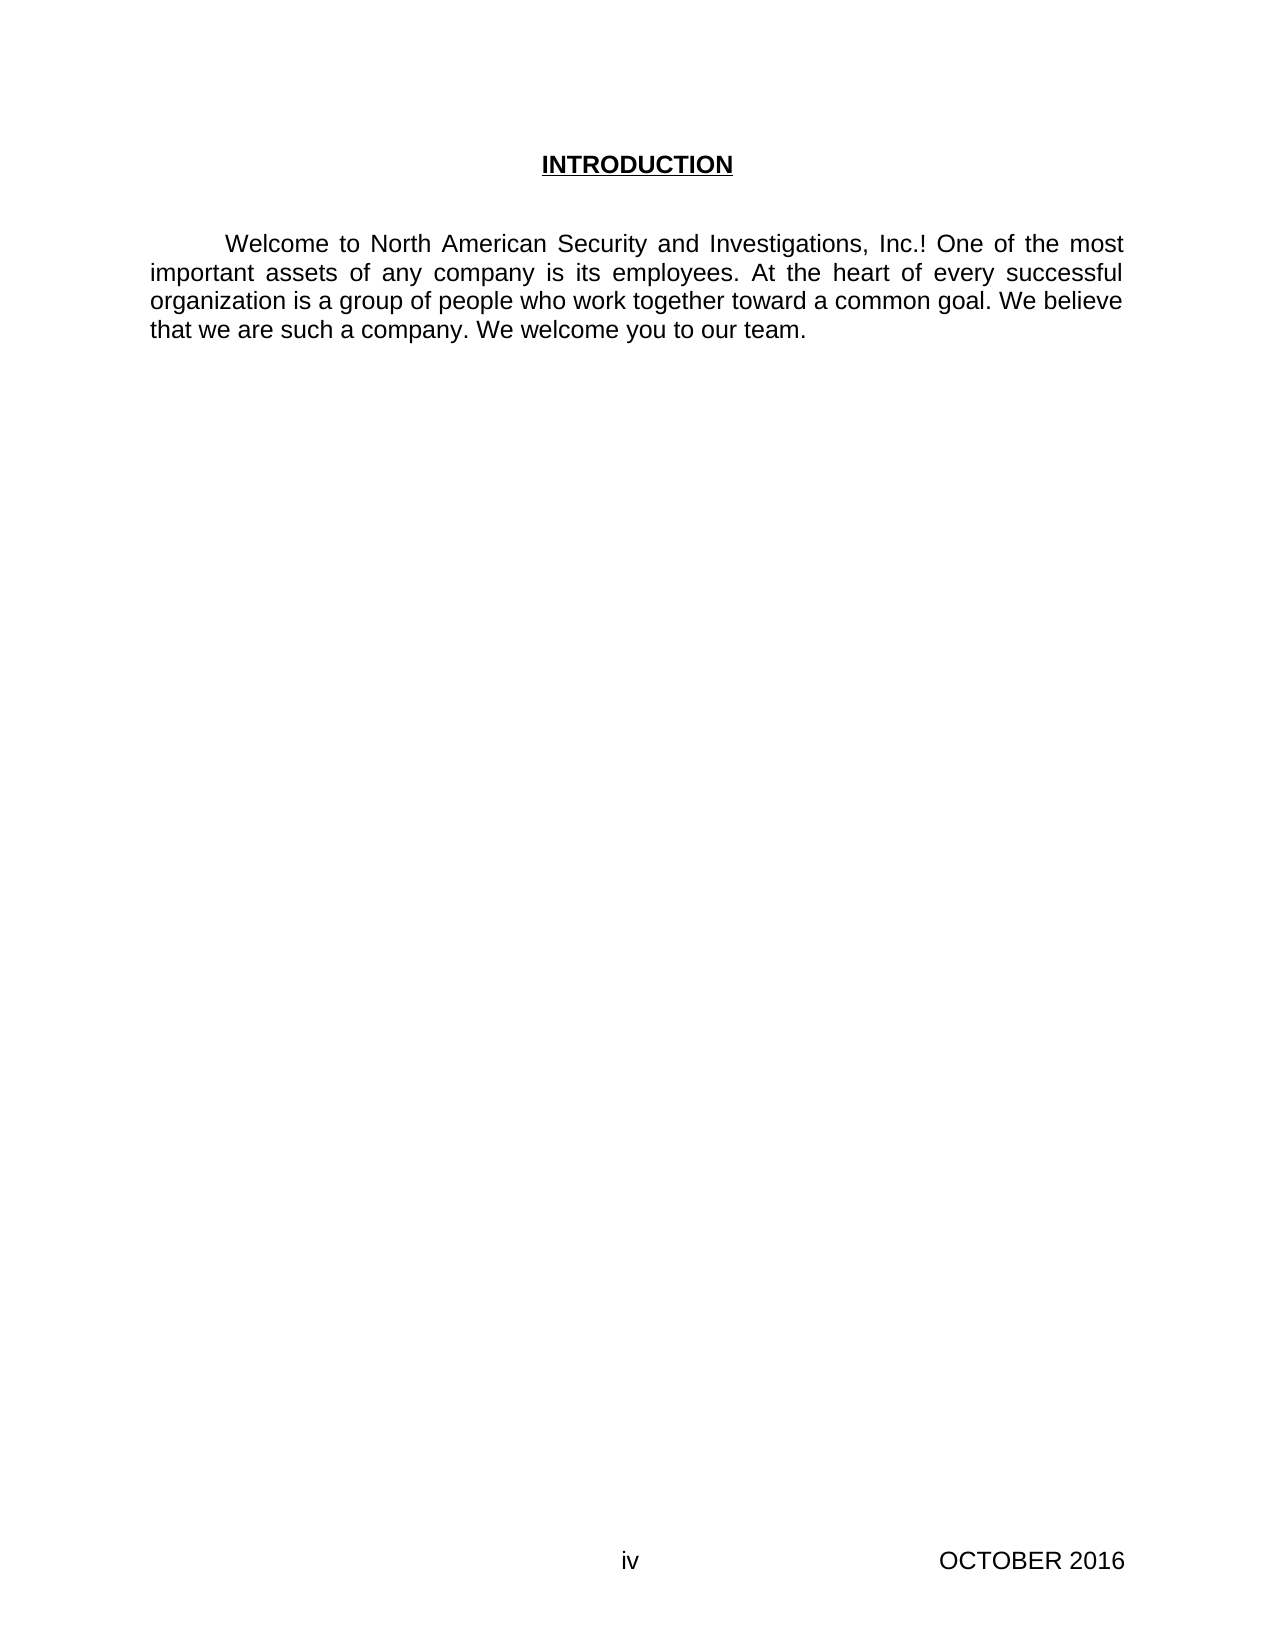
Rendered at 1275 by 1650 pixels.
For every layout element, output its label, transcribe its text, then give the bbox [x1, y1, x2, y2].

subtitle INTRODUCTION [150, 150, 1125, 179]
text Welcome to North American Security and Investigations, Inc.! One of the most important assets of any company is its employees. At the heart of every successful organization is a group of people who work together toward a common goal. We believe that we are such a company. We welcome you to our team. [150, 229, 1125, 344]
